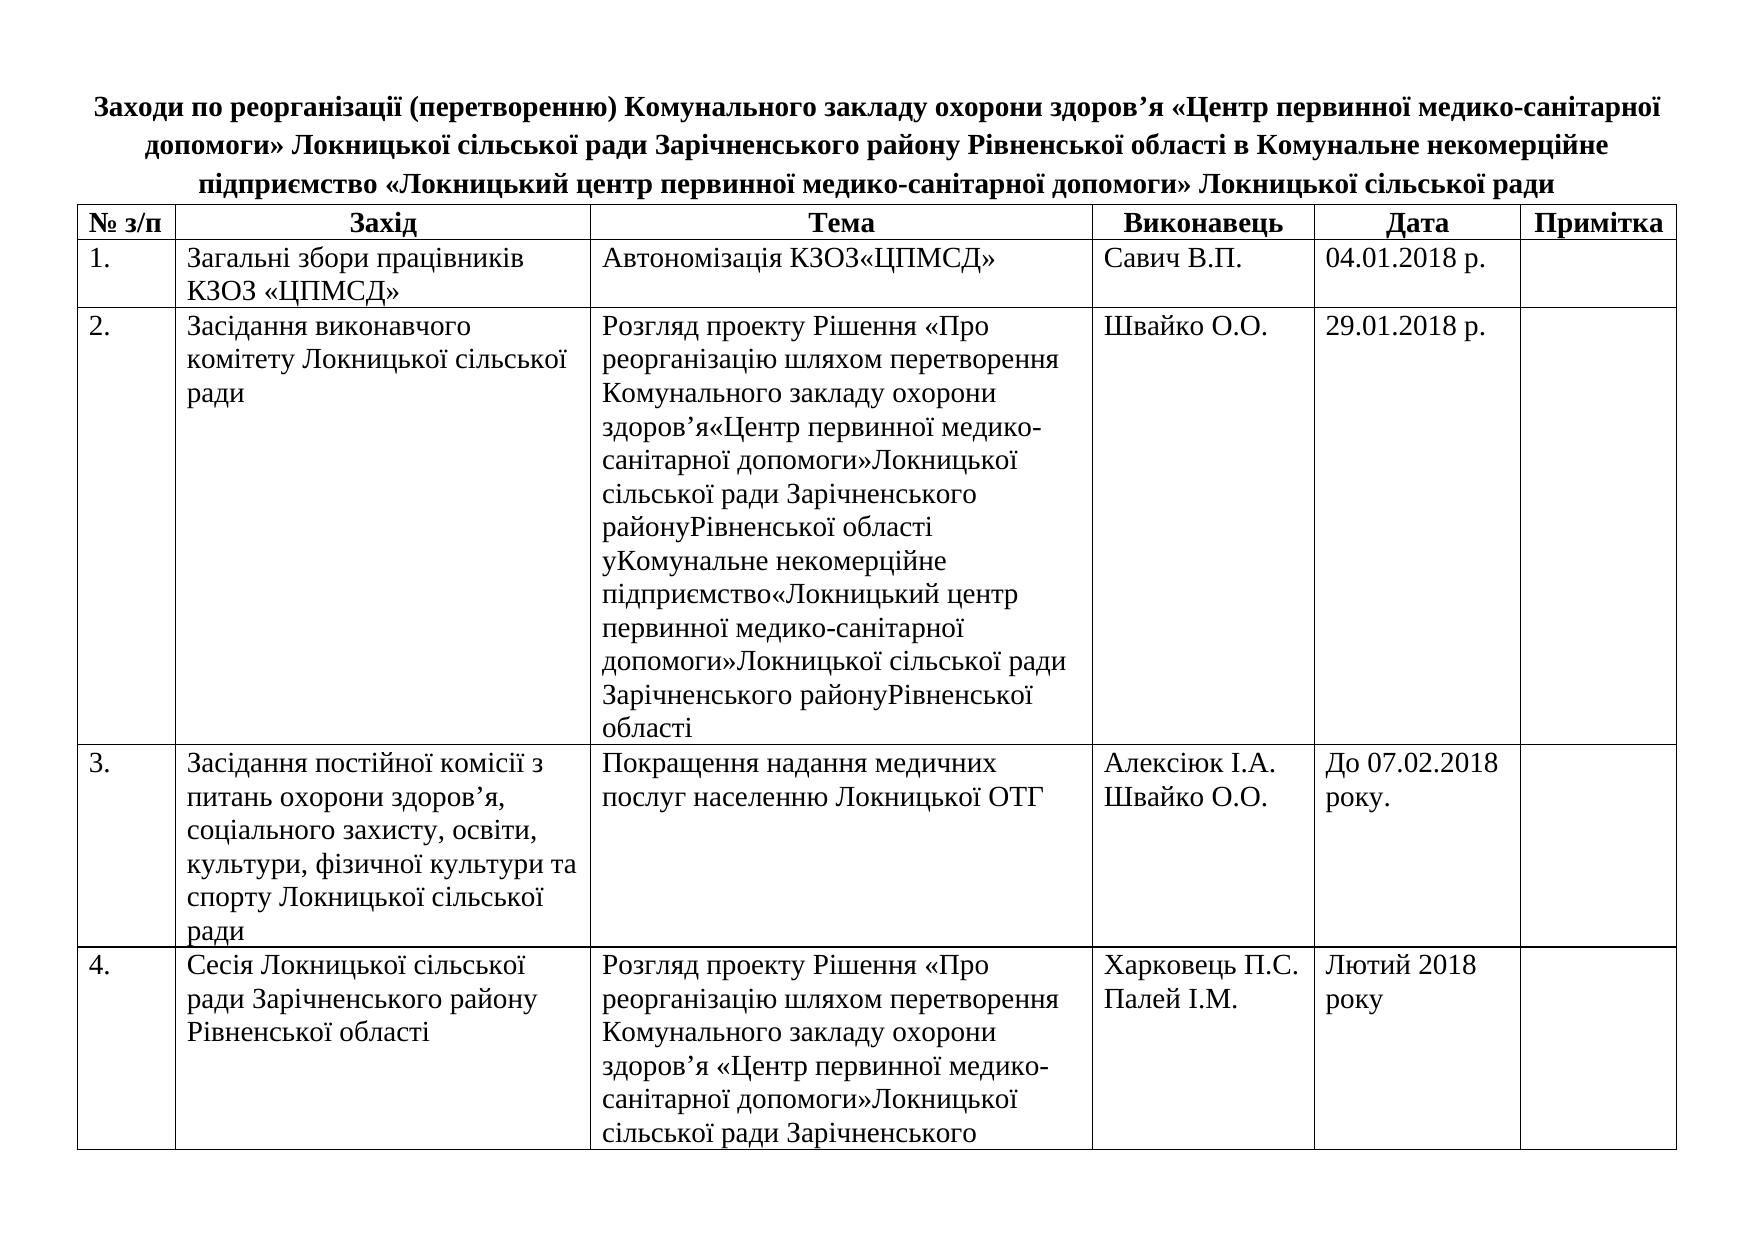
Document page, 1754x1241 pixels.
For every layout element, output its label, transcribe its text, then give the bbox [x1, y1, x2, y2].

table_cell 4. [78, 948, 175, 1149]
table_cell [1093, 948, 1314, 1149]
table_header Захід [176, 205, 590, 239]
table_header Виконавець [1093, 205, 1314, 239]
table_cell Савич В.П. [1093, 240, 1314, 307]
table_header Примітка [1521, 205, 1676, 239]
table_cell [1521, 240, 1676, 307]
table_cell [1521, 948, 1676, 1149]
table_cell Загальні збори працівників КЗОЗ «ЦПМСД» [176, 240, 590, 307]
table_cell Алексіюк І.А. Швайко О.О. [1093, 745, 1314, 946]
table_cell 29.01.2018 р. [1315, 308, 1520, 744]
table_cell Автономізація КЗОЗ«ЦПМСД» [591, 240, 1092, 307]
table_cell 3. [78, 745, 175, 946]
table_cell Засідання постійної комісії з питань охорони здоров’я, соціального захисту, освіти, культури, фізичної культури та спорту Локницької сільської ради [176, 745, 590, 946]
text Заходи по реорганізації (перетворенню) Комунального закладу охорони здоров’я «Центр первинної медико-санітарної допомоги» Локницької сільської ради Зарічненського району Рівненської області в Комунальне некомерційне підприємство «Локницький центр первинної медико-санітарної допомоги» Локницької сільської ради [88, 89, 1665, 199]
table_header Дата [1315, 205, 1520, 239]
table_cell Покращення надання медичних послуг населенню Локницької ОТГ [591, 745, 1092, 946]
table_cell Швайко О.О. [1093, 308, 1314, 744]
table_cell 2. [78, 308, 175, 744]
table_cell Засідання виконавчого комітету Локницької сільської ради [176, 308, 590, 744]
table_cell [1521, 308, 1676, 744]
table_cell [591, 948, 1092, 1149]
table_cell 04.01.2018 р. [1315, 240, 1520, 307]
table_cell Лютий 2018 року [1315, 948, 1520, 1149]
table_cell [1521, 745, 1676, 946]
table_cell До 07.02.2018 року. [1315, 745, 1520, 946]
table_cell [176, 948, 590, 1149]
table_header Тема [591, 205, 1092, 239]
table_header № з/п [78, 205, 175, 239]
table_cell 1. [78, 240, 175, 307]
